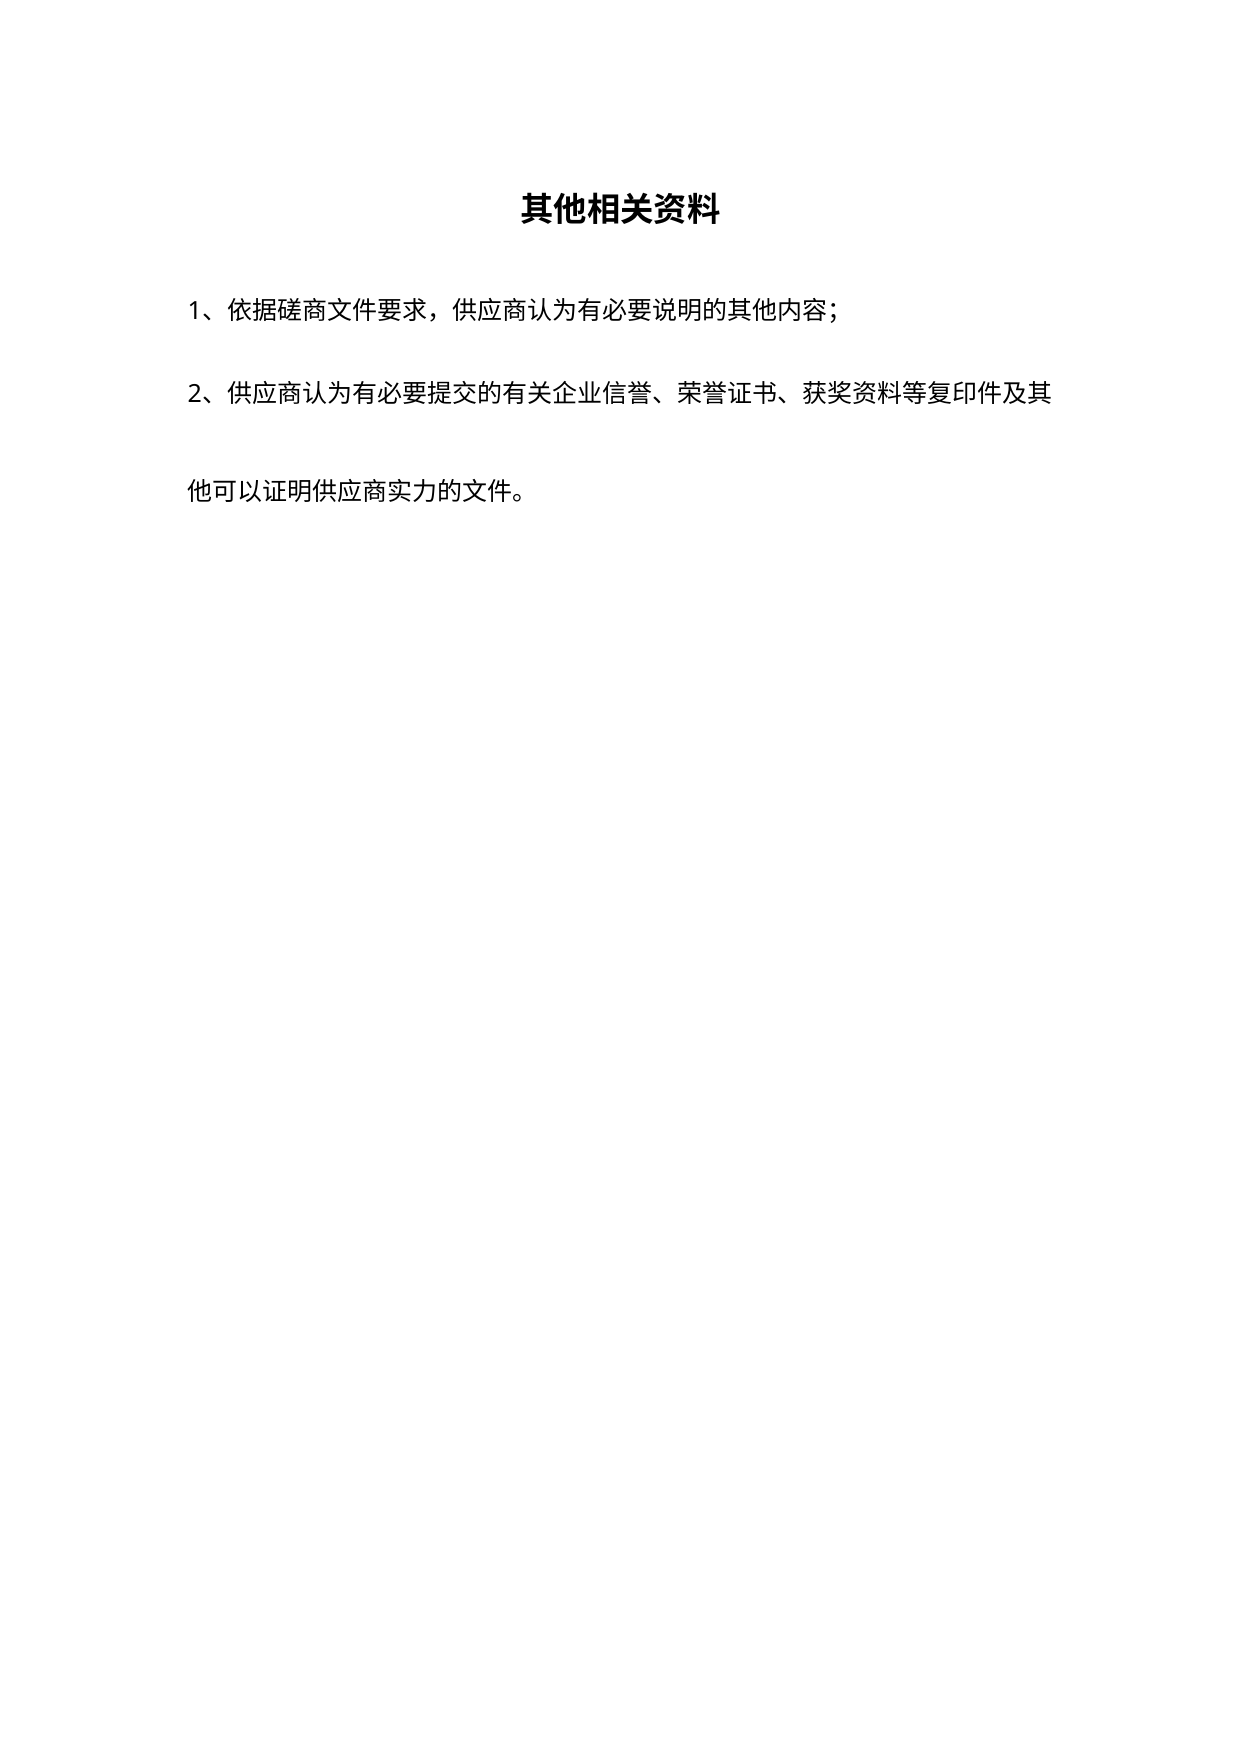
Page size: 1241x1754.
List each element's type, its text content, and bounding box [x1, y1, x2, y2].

text 1、依据磋商文件要求，供应商认为有必要说明的其他内容； [187, 276, 1053, 341]
list 其他相关资料 [187, 174, 1053, 239]
list 2、供应商认为有必要提交的有关企业信誉、荣誉证书、获奖资料等复印件及其他可以证明供应商实力的文件。 [187, 359, 1053, 522]
